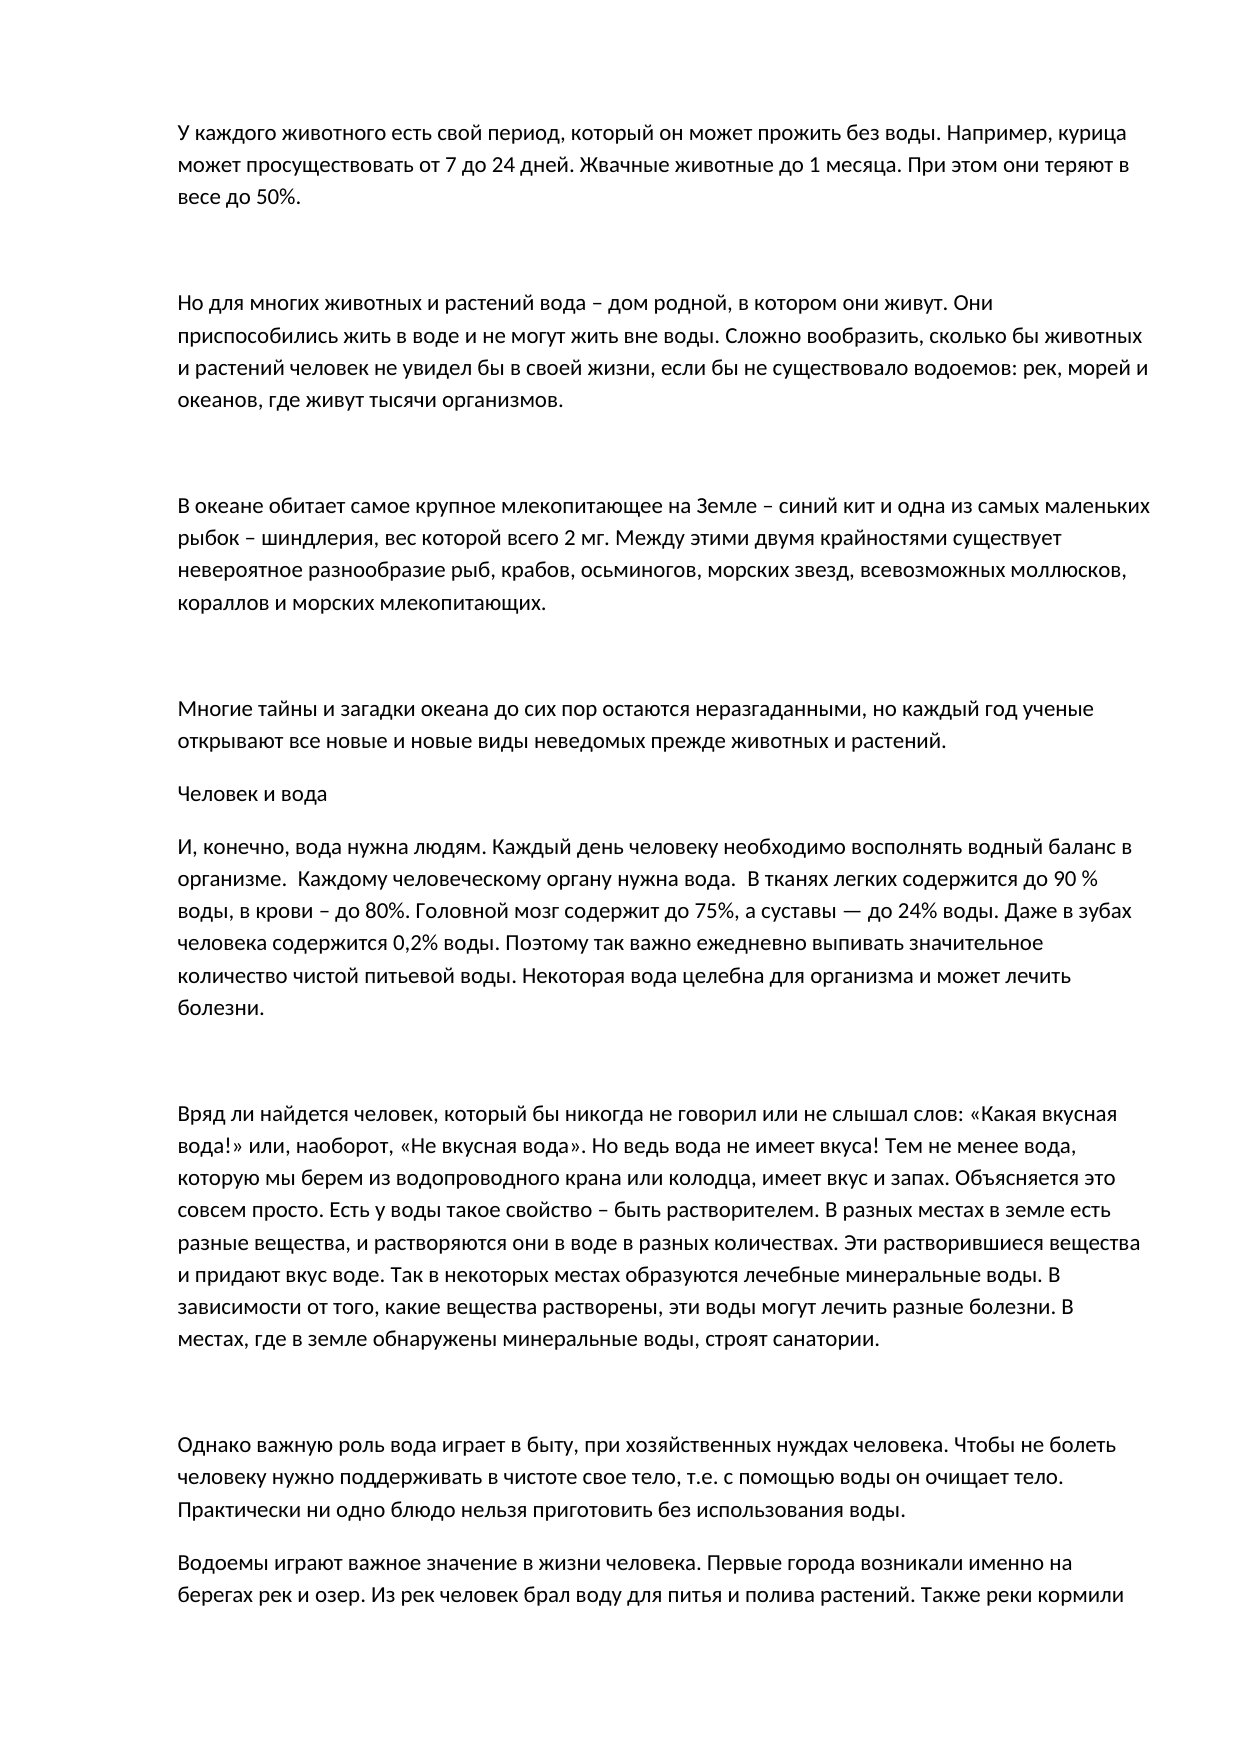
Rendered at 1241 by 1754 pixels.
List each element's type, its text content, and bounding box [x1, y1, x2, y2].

text В океане обитает самое крупное млекопитающее на Земле – синий кит и одна из самых маленьких рыбок – шиндлерия, вес которой всего 2 мг. Между этими двумя крайностями существует невероятное разнообразие рыб, крабов, осьминогов, морских звезд, всевозможных моллюсков, кораллов и морских млекопитающих. [177, 491, 1152, 616]
text Но для многих животных и растений вода – дом родной, в котором они живут. Они приспособились жить в воде и не могут жить вне воды. Сложно вообразить, сколько бы животных и растений человек не увидел бы в своей жизни, если бы не существовало водоемов: рек, морей и океанов, где живут тысячи организмов. [177, 288, 1152, 413]
text Многие тайны и загадки океана до сих пор остаются неразгаданными, но каждый год ученые открывают все новые и новые виды неведомых прежде животных и растений. [177, 694, 1152, 754]
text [177, 1548, 1152, 1608]
text Однако важную роль вода играет в быту, при хозяйственных нуждах человека. Чтобы не болеть человеку нужно поддерживать в чистоте свое тело, т.е. с помощью воды он очищает тело. Практически ни одно блюдо нельзя приготовить без использования воды. [177, 1430, 1152, 1523]
text Человек и вода [177, 779, 1152, 807]
text У каждого животного есть свой период, который он может прожить без воды. Например, курица может просуществовать от 7 до 24 дней. Жвачные животные до 1 месяца. При этом они теряют в весе до 50%. [177, 118, 1152, 211]
text И, конечно, вода нужна людям. Каждый день человеку необходимо восполнять водный баланс в организме. Каждому человеческому органу нужна вода. В тканях легких содержится до 90 % воды, в крови – до 80%. Головной мозг содержит до 75%, а суставы — до 24% воды. Даже в зубах человека содержится 0,2% воды. Поэтому так важно ежедневно выпивать значительное количество чистой питьевой воды. Некоторая вода целебна для организма и может лечить болезни. [177, 832, 1152, 1021]
text Вряд ли найдется человек, который бы никогда не говорил или не слышал слов: «Какая вкусная вода!» или, наоборот, «Не вкусная вода». Но ведь вода не имеет вкуса! Тем не менее вода, которую мы берем из водопроводного крана или колодца, имеет вкус и запах. Объясняется это совсем просто. Есть у воды такое свойство – быть растворителем. В разных местах в земле есть разные вещества, и растворяются они в воде в разных количествах. Эти растворившиеся вещества и придают вкус воде. Так в некоторых местах образуются лечебные минеральные воды. В зависимости от того, какие вещества растворены, эти воды могут лечить разные болезни. В местах, где в земле обнаружены минеральные воды, строят санатории. [177, 1099, 1152, 1352]
